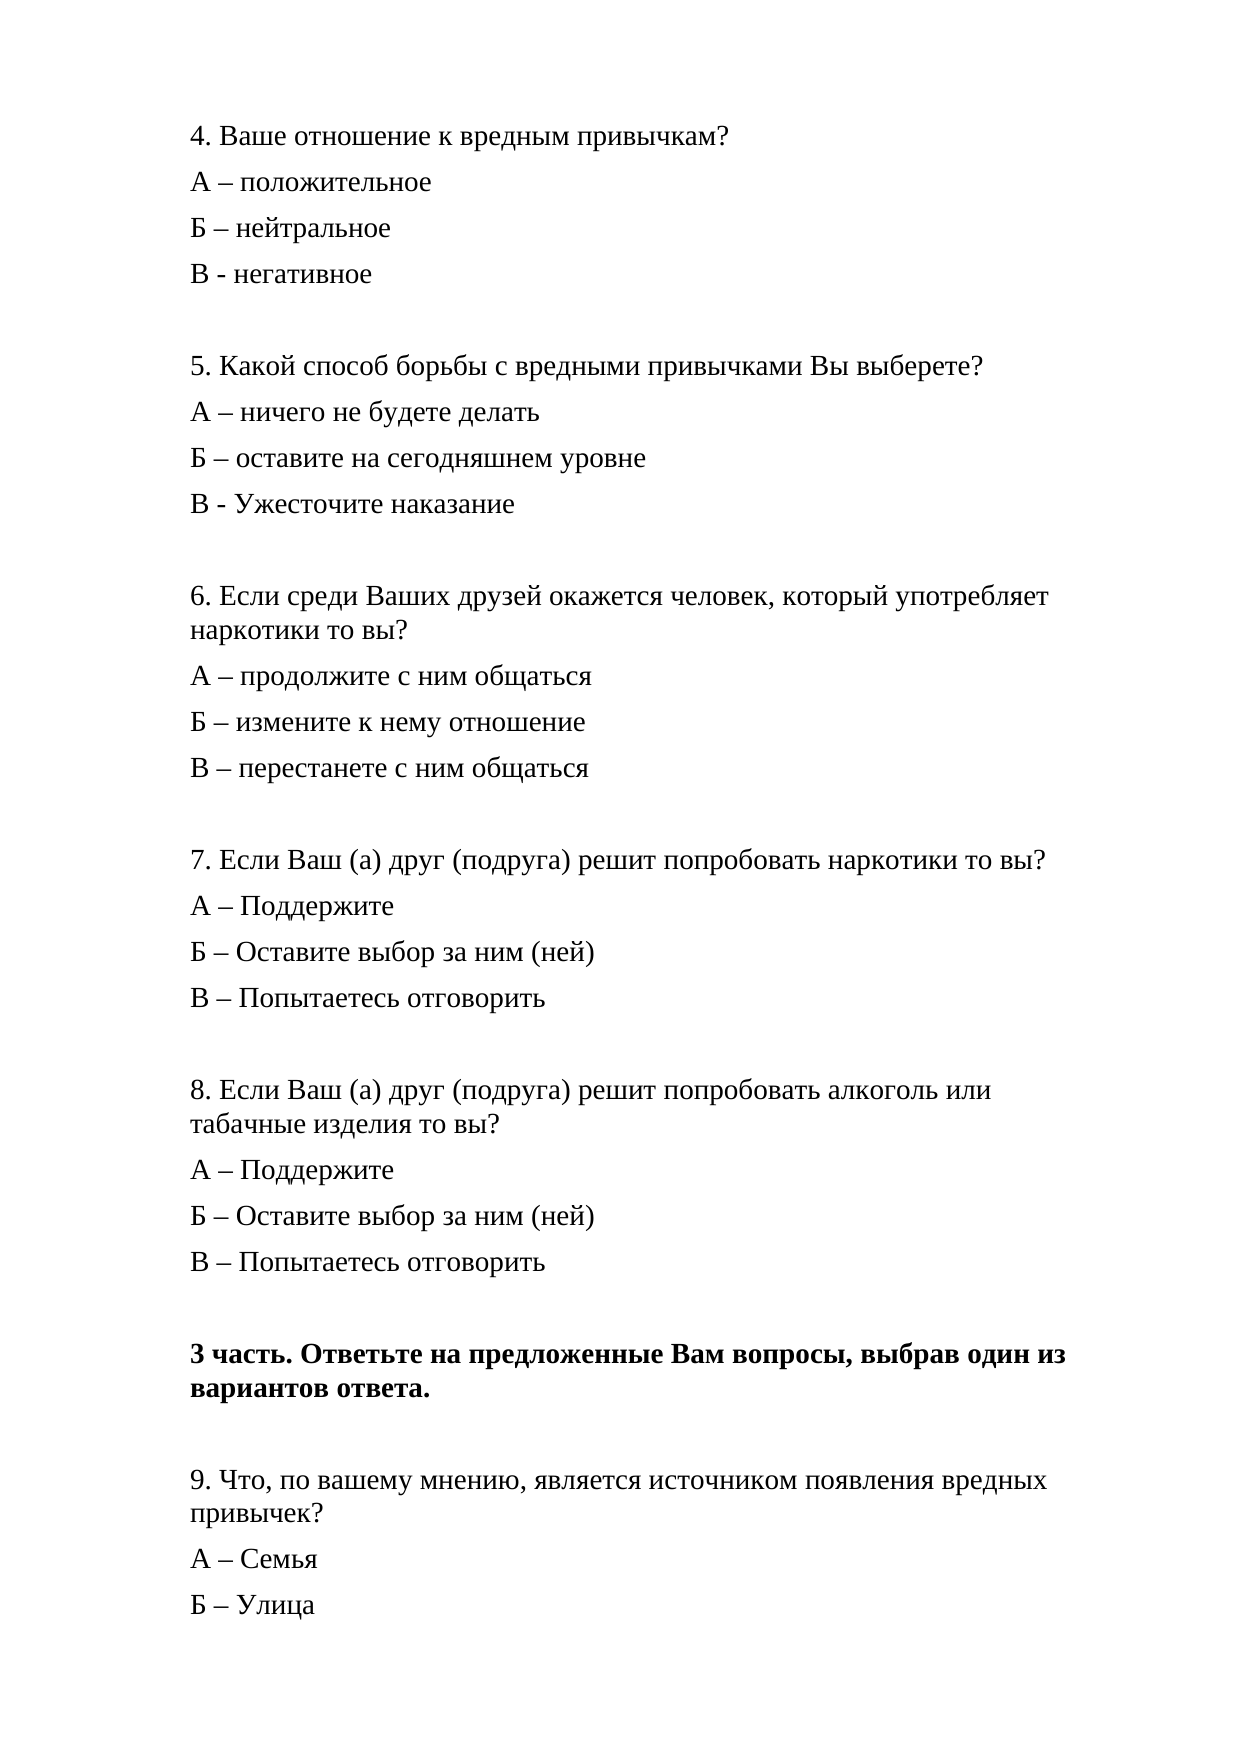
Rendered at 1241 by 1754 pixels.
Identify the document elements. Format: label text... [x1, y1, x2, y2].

text Б – Оставите выбор за ним (ней) [190, 934, 1105, 968]
text В - негативное [190, 256, 1105, 290]
text Б – Оставите выбор за ним (ней) [190, 1198, 1105, 1232]
text Б – Улица [190, 1587, 1105, 1621]
text А – Поддержите [190, 1152, 1105, 1186]
text 4. Ваше отношение к вредным привычкам? [190, 118, 1105, 152]
text 8. Если Ваш (а) друг (подруга) решит попробовать алкоголь или табачные изделия то вы? [190, 1072, 1105, 1139]
text Б – измените к нему отношение [190, 704, 1105, 738]
text А – Семья [190, 1541, 1105, 1575]
text 5. Какой способ борьбы с вредными привычками Вы выберете? [190, 348, 1105, 382]
text 3 часть. Ответьте на предложенные Вам вопросы, выбрав один из вариантов ответа. [190, 1336, 1105, 1403]
text А – положительное [190, 164, 1105, 198]
text 9. Что, по вашему мнению, является источником появления вредных привычек? [190, 1462, 1105, 1529]
text Б – оставите на сегодняшнем уровне [190, 440, 1105, 474]
text 7. Если Ваш (а) друг (подруга) решит попробовать наркотики то вы? [190, 842, 1105, 876]
text А – продолжите с ним общаться [190, 658, 1105, 692]
text А – ничего не будете делать [190, 394, 1105, 428]
text В – перестанете с ним общаться [190, 750, 1105, 784]
text А – Поддержите [190, 888, 1105, 922]
text В - Ужесточите наказание [190, 486, 1105, 520]
text В – Попытаетесь отговорить [190, 980, 1105, 1014]
text Б – нейтральное [190, 210, 1105, 244]
text 6. Если среди Ваших друзей окажется человек, который употребляет наркотики то вы? [190, 578, 1105, 646]
text В – Попытаетесь отговорить [190, 1244, 1105, 1278]
